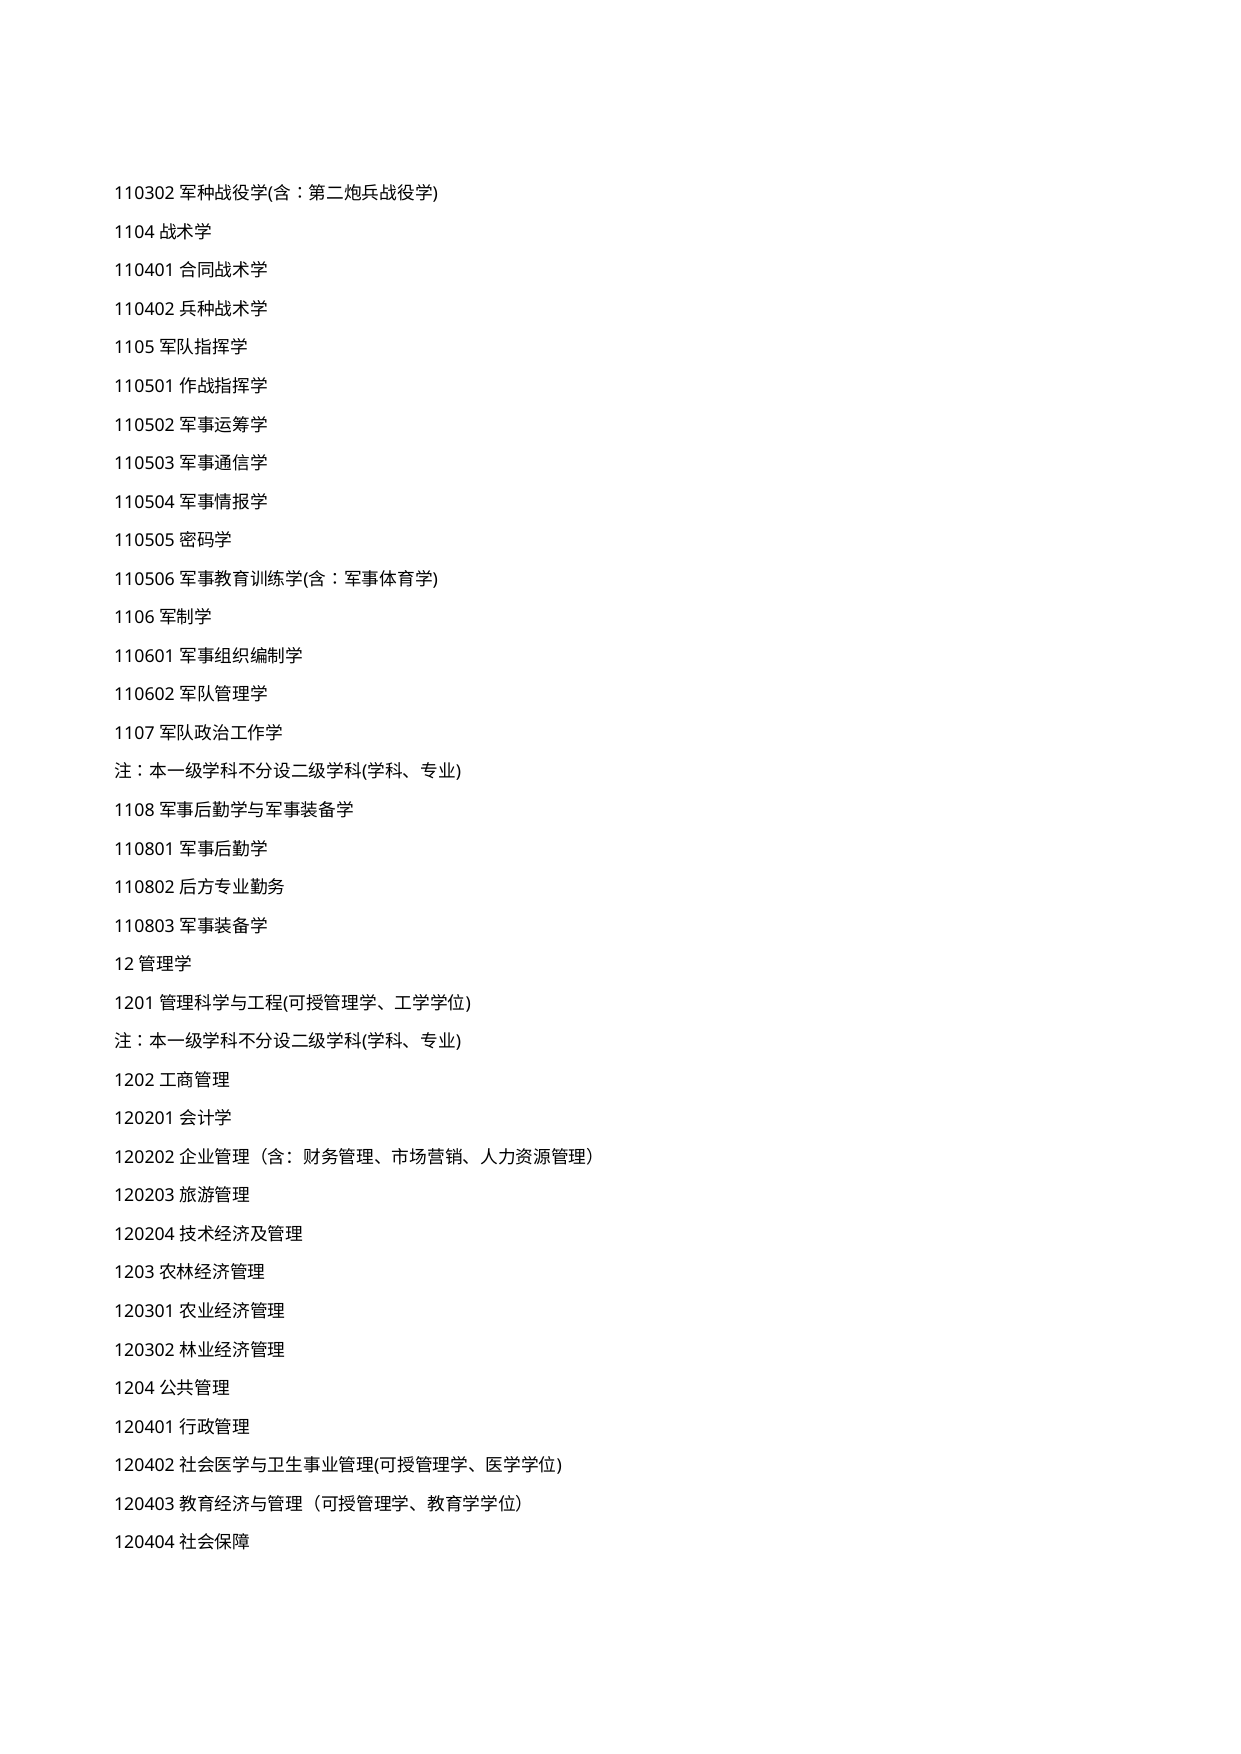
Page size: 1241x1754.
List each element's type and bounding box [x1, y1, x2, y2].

table_header [114, 150, 1126, 1554]
